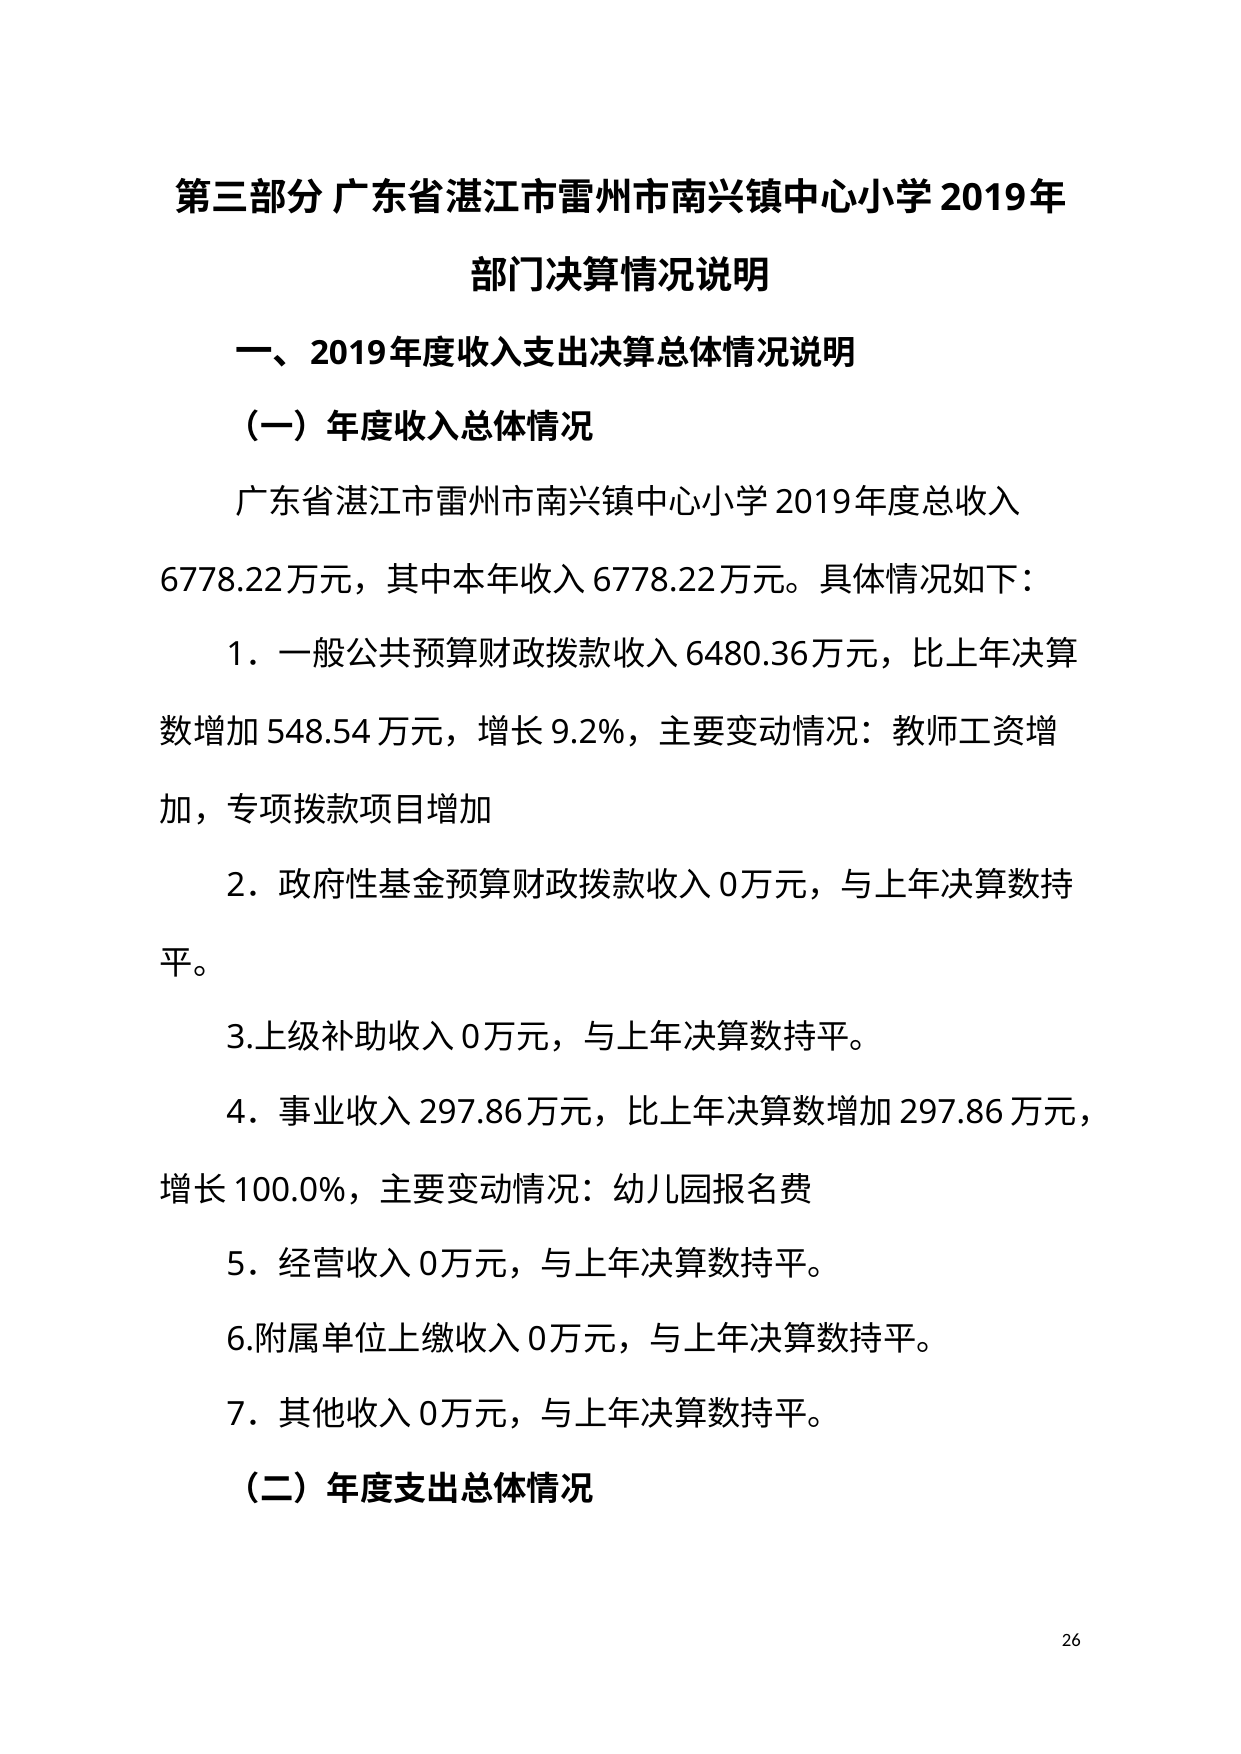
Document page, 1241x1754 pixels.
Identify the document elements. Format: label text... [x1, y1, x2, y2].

text 7．其他收入0 万元，与上年决算数持平。 [159, 1378, 1081, 1443]
list 政府性基金预算财政拨款收入0 万元，与上年决算数持平。 [159, 849, 1081, 992]
text 广东省湛江市雷州市南兴镇中心小学2019 年度总收入6778.22 万元，其中本年收入6778.22 万元。具体情况如下： [159, 466, 1081, 609]
text 6.附属单位上缴收入0 万元，与上年决算数持平。 [159, 1304, 1081, 1369]
text 一、2019 年度收入支出决算总体情况说明 [159, 316, 1081, 381]
text （一）年度收入总体情况 [159, 392, 1081, 457]
list 一般公共预算财政拨款收入6480.36 万元，比上年决算数增加548.54万元，增长9.2%，主要变动情况：教师工资增加，专项拨款项目增加 [159, 619, 1081, 839]
list 广东省湛江市雷州市南兴镇中心小学2019 年部门决算情况说明 [159, 162, 1081, 305]
text （二）年度支出总体情况 [159, 1453, 1081, 1518]
text 4．事业收入297.86 万元，比上年决算数增加297.86万元，增长100.0%，主要变动情况：幼儿园报名费 [159, 1076, 1081, 1219]
text 5．经营收入0 万元，与上年决算数持平。 [159, 1229, 1081, 1294]
text 3.上级补助收入0 万元，与上年决算数持平。 [159, 1002, 1081, 1067]
